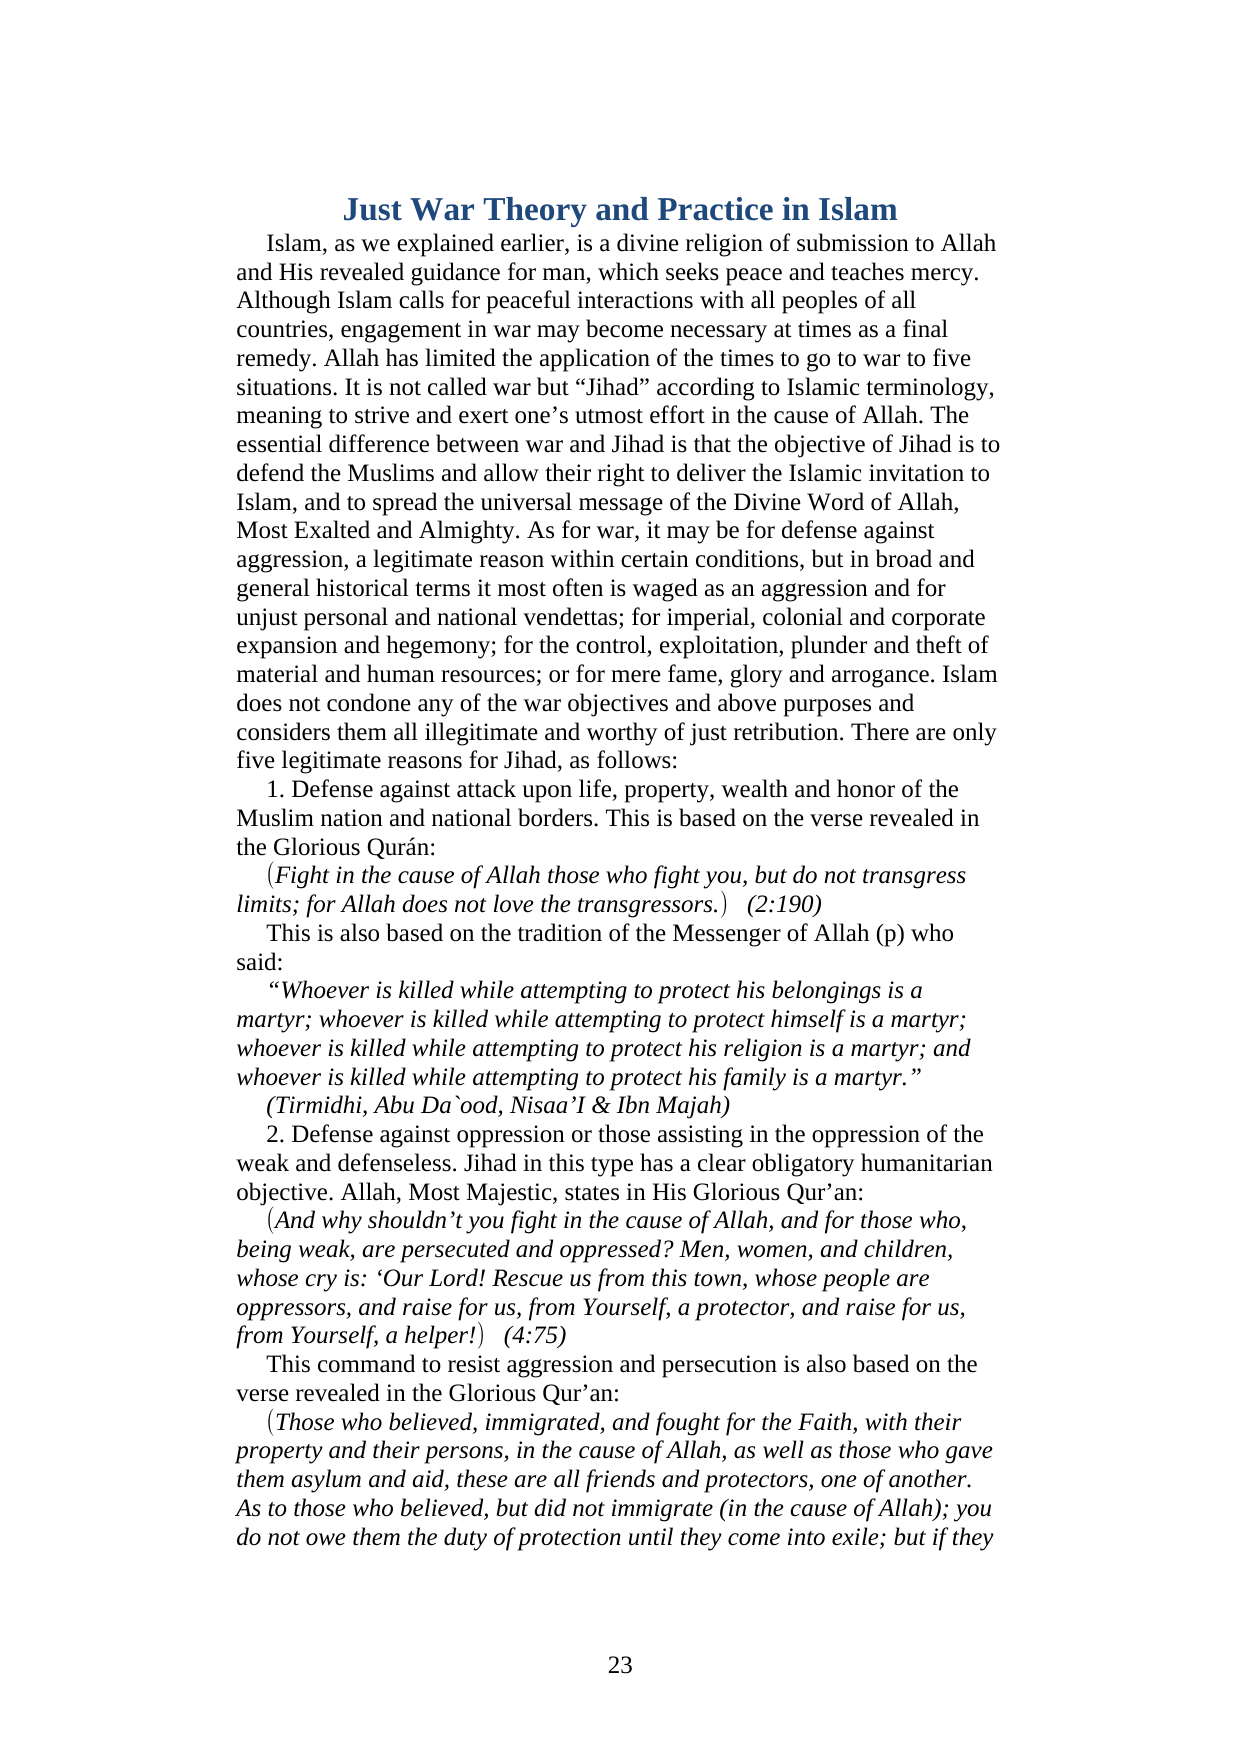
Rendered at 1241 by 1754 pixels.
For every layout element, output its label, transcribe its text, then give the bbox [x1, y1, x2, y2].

text (Tirmidhi, Abu Da`ood, Nisaa’I & Ibn Majah) [236, 1091, 1004, 1119]
text “Whoever is killed while attempting to protect his belongings is a martyr; whoever is killed while attempting to protect himself is a martyr; whoever is killed while attempting to protect his religion is a martyr; and whoever is killed while attempting to protect his family is a martyr.” [236, 976, 1004, 1091]
text Fight in the cause of Allah those who fight you, but do not transgress limits; for Allah does not love the transgressors. (2:190) [236, 861, 1004, 918]
text This is also based on the tradition of the Messenger of Allah (p) who said: [236, 918, 1004, 976]
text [236, 1407, 1004, 1551]
text This command to resist aggression and persecution is also based on the verse revealed in the Glorious Qur’an: [236, 1349, 1004, 1407]
text 2. Defense against oppression or those assisting in the oppression of the weak and defenseless. Jihad in this type has a clear obligatory humanitarian objective. Allah, Most Majestic, states in His Glorious Qur’an: [236, 1119, 1004, 1206]
text Islam, as we explained earlier, is a divine religion of submission to Allah and His revealed guidance for man, which seeks peace and teaches mercy. Although Islam calls for peaceful interactions with all peoples of all countries, engagement in war may become necessary at times as a final remedy. Allah has limited the application of the times to go to war to five situations. It is not called war but “Jihad” according to Islamic terminology, meaning to strive and exert one’s utmost effort in the cause of Allah. The essential difference between war and Jihad is that the objective of Jihad is to defend the Muslims and allow their right to deliver the Islamic invitation to Islam, and to spread the universal message of the Divine Word of Allah, Most Exalted and Almighty. As for war, it may be for defense against aggression, a legitimate reason within certain conditions, but in broad and general historical terms it most often is waged as an aggression and for unjust personal and national vendettas; for imperial, colonial and corporate expansion and hegemony; for the control, exploitation, plunder and theft of material and human resources; or for mere fame, glory and arrogance. Islam does not condone any of the war objectives and above purposes and considers them all illegitimate and worthy of just retribution. There are only five legitimate reasons for Jihad, as follows: [236, 228, 1004, 774]
subtitle Just War Theory and Practice in Islam [236, 190, 1004, 228]
text 1. Defense against attack upon life, property, wealth and honor of the Muslim nation and national borders. This is based on the verse revealed in the Glorious Qurán: [236, 774, 1004, 861]
text And why shouldn’t you fight in the cause of Allah, and for those who, being weak, are persecuted and oppressed? Men, women, and children, whose cry is: ‘Our Lord! Rescue us from this town, whose people are oppressors, and raise for us, from Yourself, a protector, and raise for us, from Yourself, a helper! (4:75) [236, 1206, 1004, 1349]
